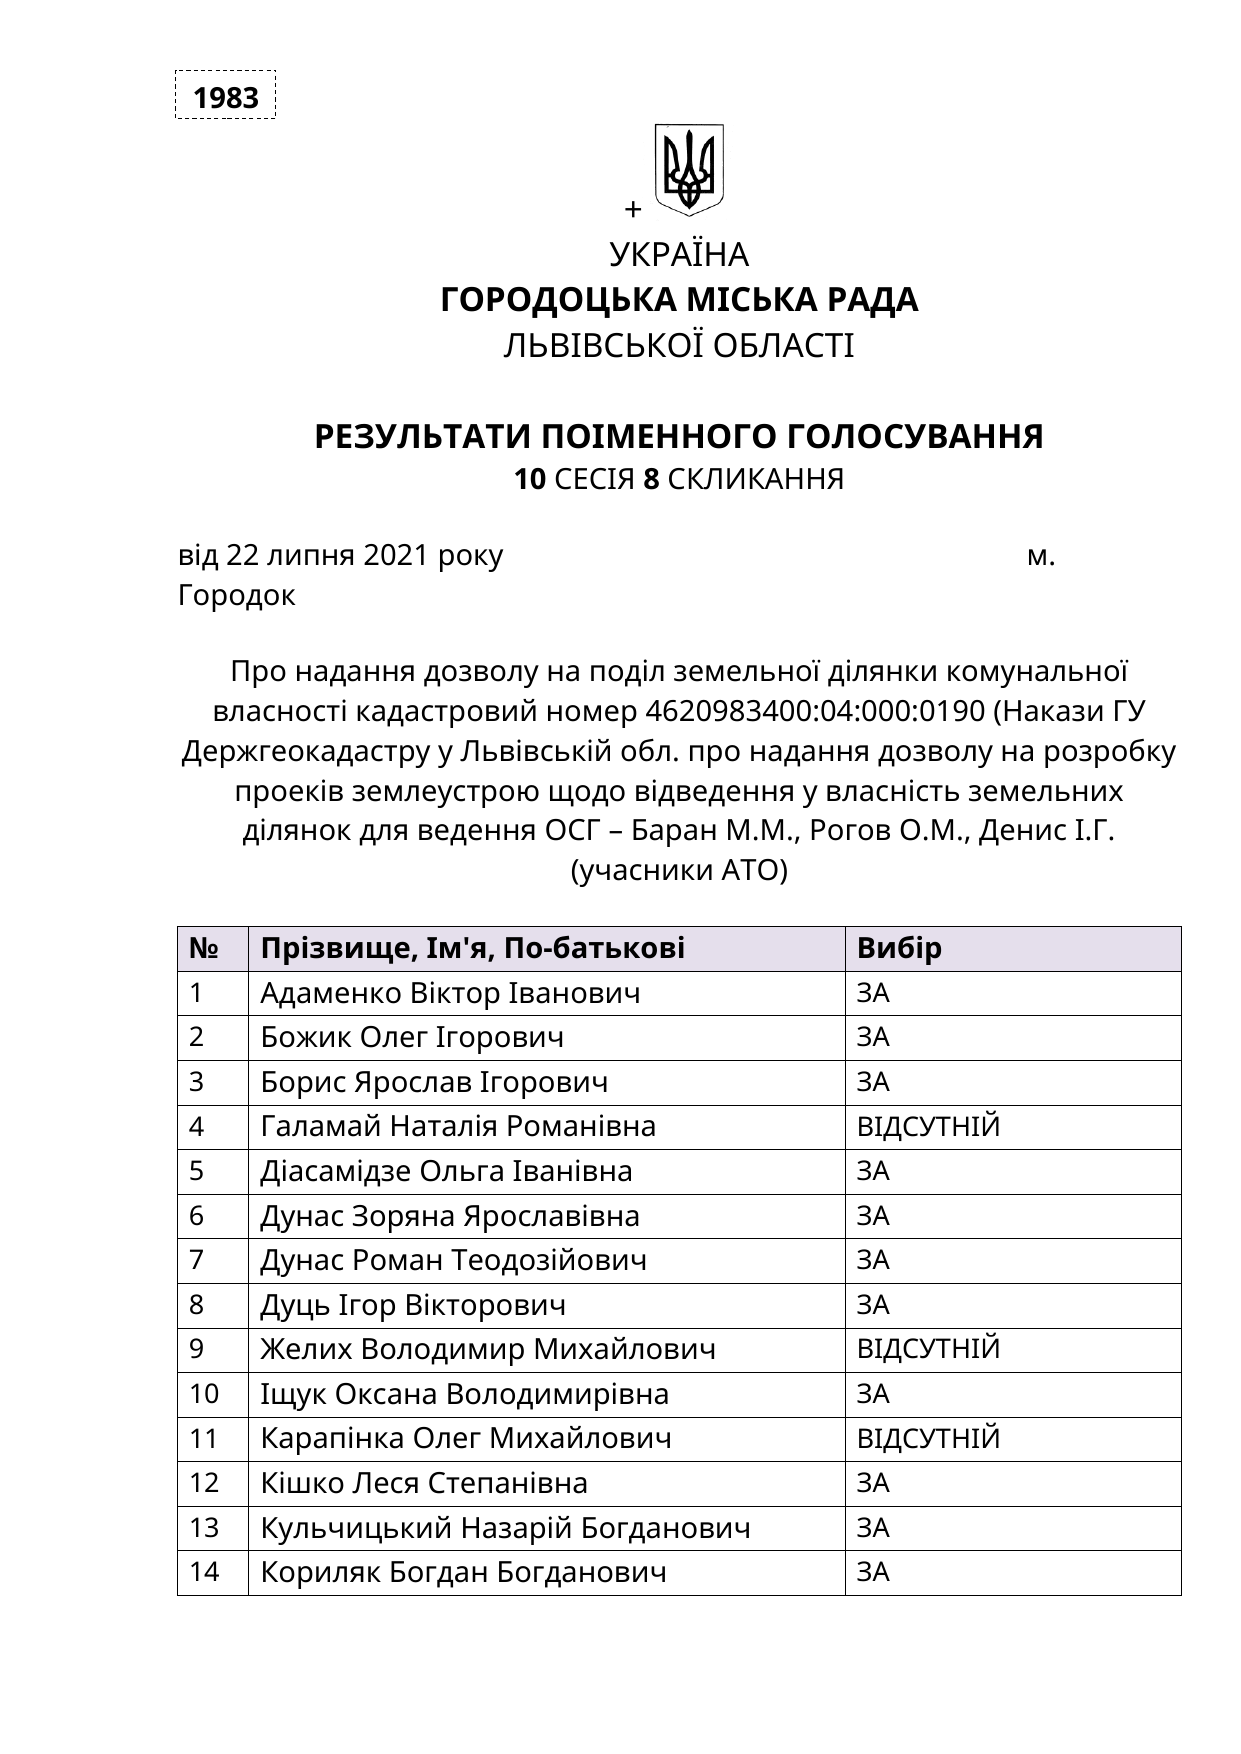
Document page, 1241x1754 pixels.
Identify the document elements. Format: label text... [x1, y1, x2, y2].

table_cell Борис Ярослав Ігорович [249, 1061, 845, 1104]
text 10 СЕСІЯ 8 СКЛИКАННЯ [177, 458, 1181, 498]
table_cell ЗА [846, 1016, 1181, 1060]
table_cell Божик Олег Ігорович [249, 1016, 845, 1060]
table_cell Карапінка Олег Михайлович [249, 1418, 845, 1461]
table_cell 6 [178, 1195, 248, 1238]
table_cell 11 [178, 1418, 248, 1461]
table_cell ЗА [846, 1507, 1181, 1550]
table_cell 4 [178, 1106, 248, 1149]
table_cell 3 [178, 1061, 248, 1104]
table_cell 1 [178, 972, 248, 1015]
table_cell ЗА [846, 1373, 1181, 1417]
table_cell 5 [178, 1150, 248, 1194]
table_cell Іщук Оксана Володимирівна [249, 1373, 845, 1417]
table_cell Адаменко Віктор Іванович [249, 972, 845, 1015]
table_header Прізвище, Ім'я, По-батькові [249, 927, 845, 971]
table_header № [178, 927, 248, 971]
table_cell Дунас Роман Теодозійович [249, 1239, 845, 1283]
table_cell Дунас Зоряна Ярославівна [249, 1195, 845, 1238]
table_cell ЗА [846, 1284, 1181, 1327]
table_cell ЗА [846, 1150, 1181, 1194]
table_cell 12 [178, 1462, 248, 1506]
table_cell ЗА [846, 972, 1181, 1015]
table_cell Желих Володимир Михайлович [249, 1329, 845, 1372]
picture [642, 118, 735, 221]
table_cell 8 [178, 1284, 248, 1327]
table_cell ЗА [846, 1061, 1181, 1104]
text Про надання дозволу на поділ земельної ділянки комунальної власності кадастровий номер 4620983400:04:000:0190 (Накази ГУ Держгеокадастру у Львівській обл. про надання дозволу на розробку проеків землеустрою щодо відведення у власність земельних ділянок для ведення ОСГ – Баран М.М., Рогов О.М., Денис І.Г. (учасники АТО) [177, 651, 1181, 889]
text УКРАЇНА [177, 231, 1181, 276]
table_cell Галамай Наталія Романівна [249, 1106, 845, 1149]
table_cell 7 [178, 1239, 248, 1283]
table_cell Кульчицький Назарій Богданович [249, 1507, 845, 1550]
table_cell 14 [178, 1551, 248, 1595]
text ЛЬВІВСЬКОЇ ОБЛАСТІ [177, 322, 1181, 367]
text РЕЗУЛЬТАТИ ПОІМЕННОГО ГОЛОСУВАННЯ [177, 412, 1181, 458]
table_cell ВІДСУТНІЙ [846, 1106, 1181, 1149]
table_cell Кориляк Богдан Богданович [249, 1551, 845, 1595]
table_cell ВІДСУТНІЙ [846, 1329, 1181, 1372]
table_cell 13 [178, 1507, 248, 1550]
table_cell Діасамідзе Ольга Іванівна [249, 1150, 845, 1194]
table_cell ЗА [846, 1551, 1181, 1595]
table_cell Дуць Ігор Вікторович [249, 1284, 845, 1327]
table_cell ЗА [846, 1239, 1181, 1283]
table_cell ЗА [846, 1462, 1181, 1506]
table_cell ВІДСУТНІЙ [846, 1418, 1181, 1461]
table_cell 9 [178, 1329, 248, 1372]
text + [177, 118, 1181, 231]
table_cell 2 [178, 1016, 248, 1060]
table_cell Кішко Леся Степанівна [249, 1462, 845, 1506]
table_header Вибір [846, 927, 1181, 971]
text ГОРОДОЦЬКА МІСЬКА РАДА [177, 276, 1181, 322]
table_cell 10 [178, 1373, 248, 1417]
text від 22 липня 2021 року м. Городок [177, 534, 1181, 614]
table_cell ЗА [846, 1195, 1181, 1238]
